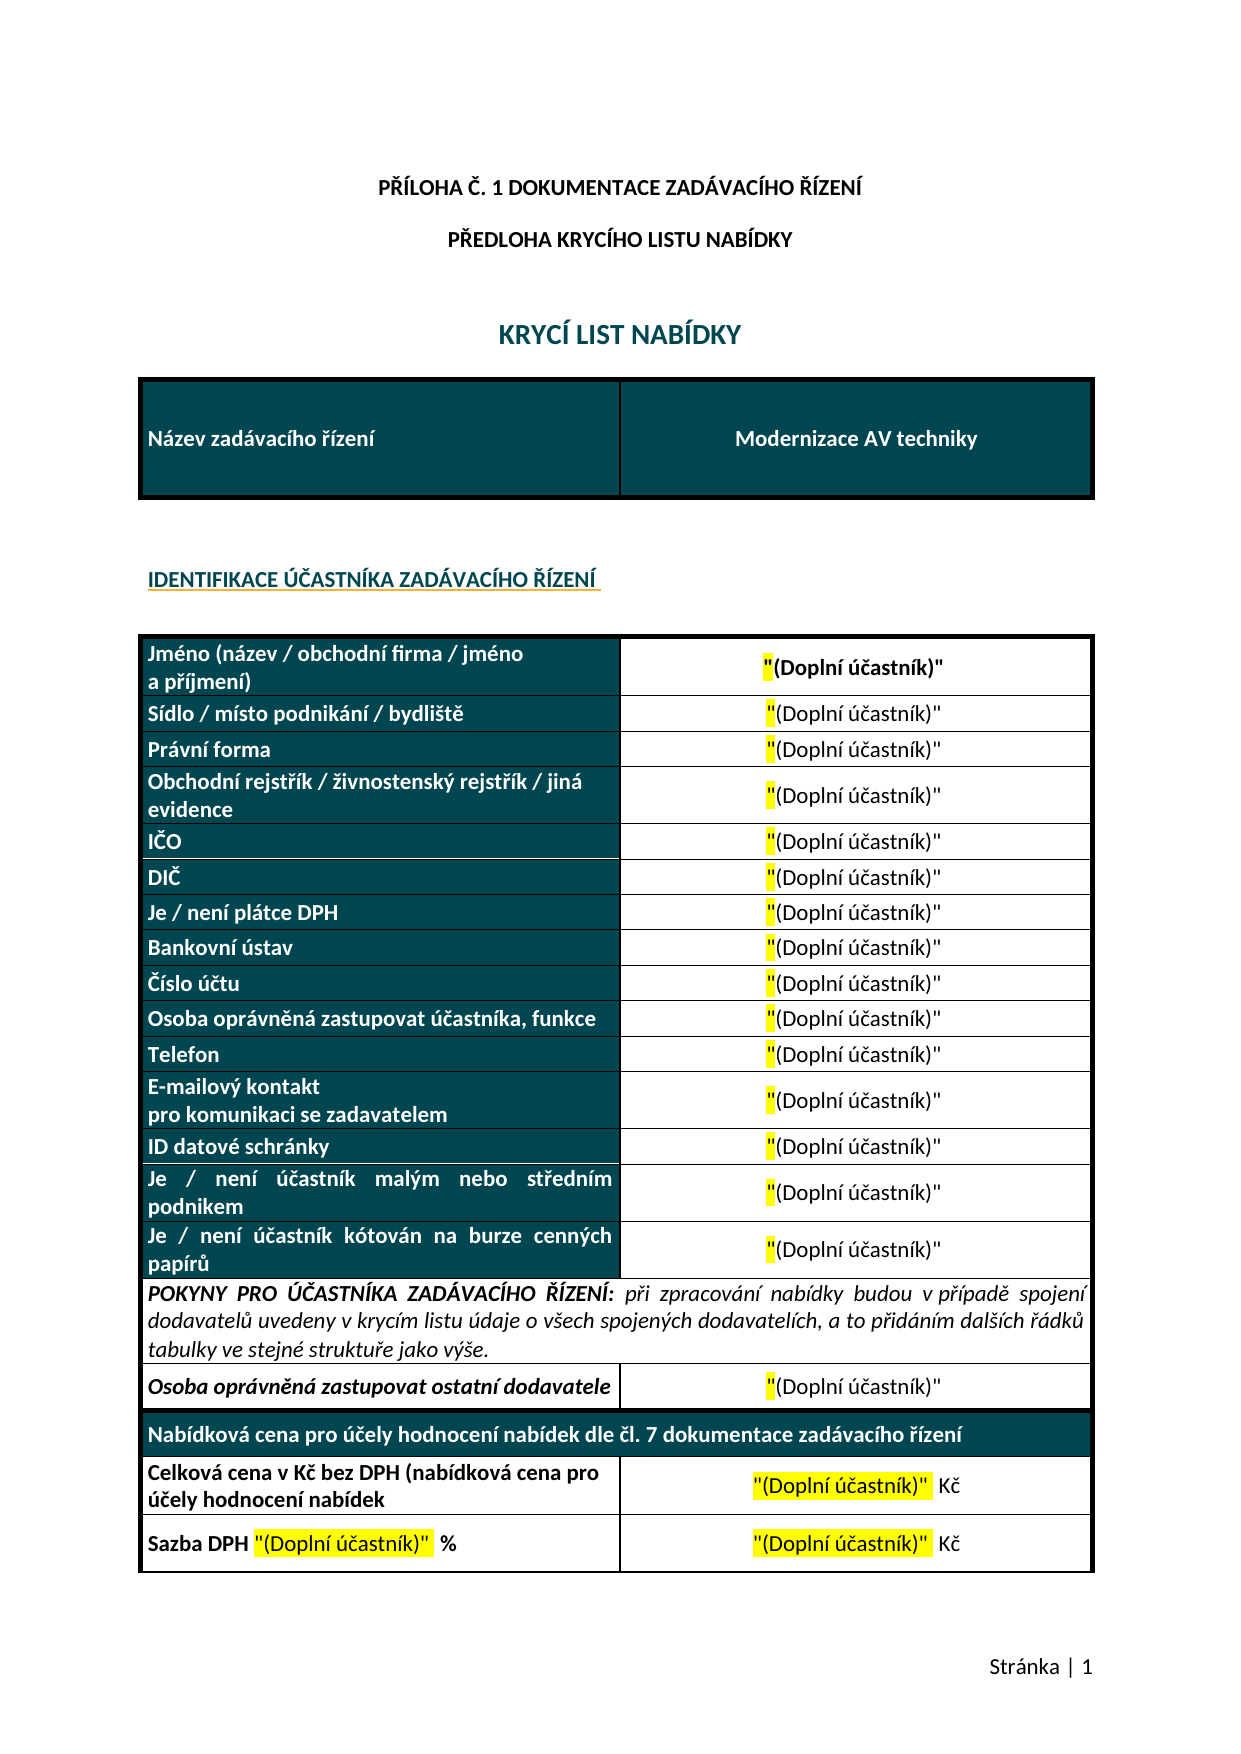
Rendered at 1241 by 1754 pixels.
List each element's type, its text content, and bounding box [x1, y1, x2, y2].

table_cell Je / není účastník malým nebo středním podnikem [143, 1165, 619, 1221]
table_cell ID datové schránky [143, 1129, 619, 1163]
text KRYCÍ LIST NABÍDKY [148, 316, 1093, 352]
table_cell POKYNY PRO ÚČASTNÍKA ZADÁVACÍHO ŘÍZENÍ: při zpracování nabídky budou v případě spojení dodavatelů uvedeny v krycím listu údaje o všech spojených dodavatelích, a to přidáním dalších řádků tabulky ve stejné struktuře jako výše. [143, 1279, 1090, 1363]
table_cell Telefon [143, 1037, 619, 1071]
table_header Jméno (název / obchodní firma / jméno a příjmení) [143, 639, 619, 695]
text PŘEDLOHA KRYCÍHO LISTU NABÍDKY [148, 226, 1093, 254]
table_cell E-mailový kontakt pro komunikaci se zadavatelem [143, 1072, 619, 1128]
table_cell [621, 1001, 1090, 1036]
table_header [621, 639, 1090, 695]
table_cell Bankovní ústav [143, 930, 619, 965]
table_cell Kč [621, 1515, 1090, 1571]
table_cell [621, 1072, 1090, 1128]
table_cell Je / není účastník kótován na burze cenných papírů [143, 1222, 619, 1278]
table_cell DIČ [143, 860, 619, 894]
table_cell Nabídková cena pro účely hodnocení nabídek dle čl. 7 dokumentace zadávacího řízení [143, 1413, 1090, 1456]
table_cell [621, 966, 1090, 1000]
table_cell Sazba DPH % [143, 1515, 619, 1571]
table_cell [621, 895, 1090, 929]
table_cell Právní forma [143, 732, 619, 766]
table_cell Číslo účtu [143, 966, 619, 1000]
table_cell [621, 767, 1090, 823]
table_header Modernizace AV techniky [621, 382, 1090, 495]
table_cell Osoba oprávněná zastupovat ostatní dodavatele [143, 1364, 619, 1408]
table_cell IČO [143, 824, 619, 858]
table_cell [621, 1364, 1090, 1408]
table_cell [621, 1129, 1090, 1163]
table_cell Sídlo / místo podnikání / bydliště [143, 696, 619, 731]
table_cell [621, 696, 1090, 731]
table_cell [621, 1222, 1090, 1278]
table_cell [621, 1165, 1090, 1221]
table_cell Celková cena v Kč bez DPH (nabídková cena pro účely hodnocení nabídek [143, 1457, 619, 1514]
table_cell [621, 860, 1090, 894]
table_cell Kč [621, 1457, 1090, 1514]
text Identifikace účastníka zadávacího řízení [148, 565, 1093, 593]
table_header Název zadávacího řízení [143, 382, 619, 495]
table_cell [621, 1037, 1090, 1071]
table_cell Osoba oprávněná zastupovat účastníka, funkce [143, 1001, 619, 1036]
table_cell [621, 930, 1090, 965]
text PŘÍLOHA Č. 1 DOKUMENTACE ZADÁVACÍHO ŘÍZENÍ [148, 173, 1093, 201]
table_cell [621, 732, 1090, 766]
table_cell [621, 824, 1090, 858]
table_cell Je / není plátce DPH [143, 895, 619, 929]
table_cell Obchodní rejstřík / živnostenský rejstřík / jiná evidence [143, 767, 619, 823]
